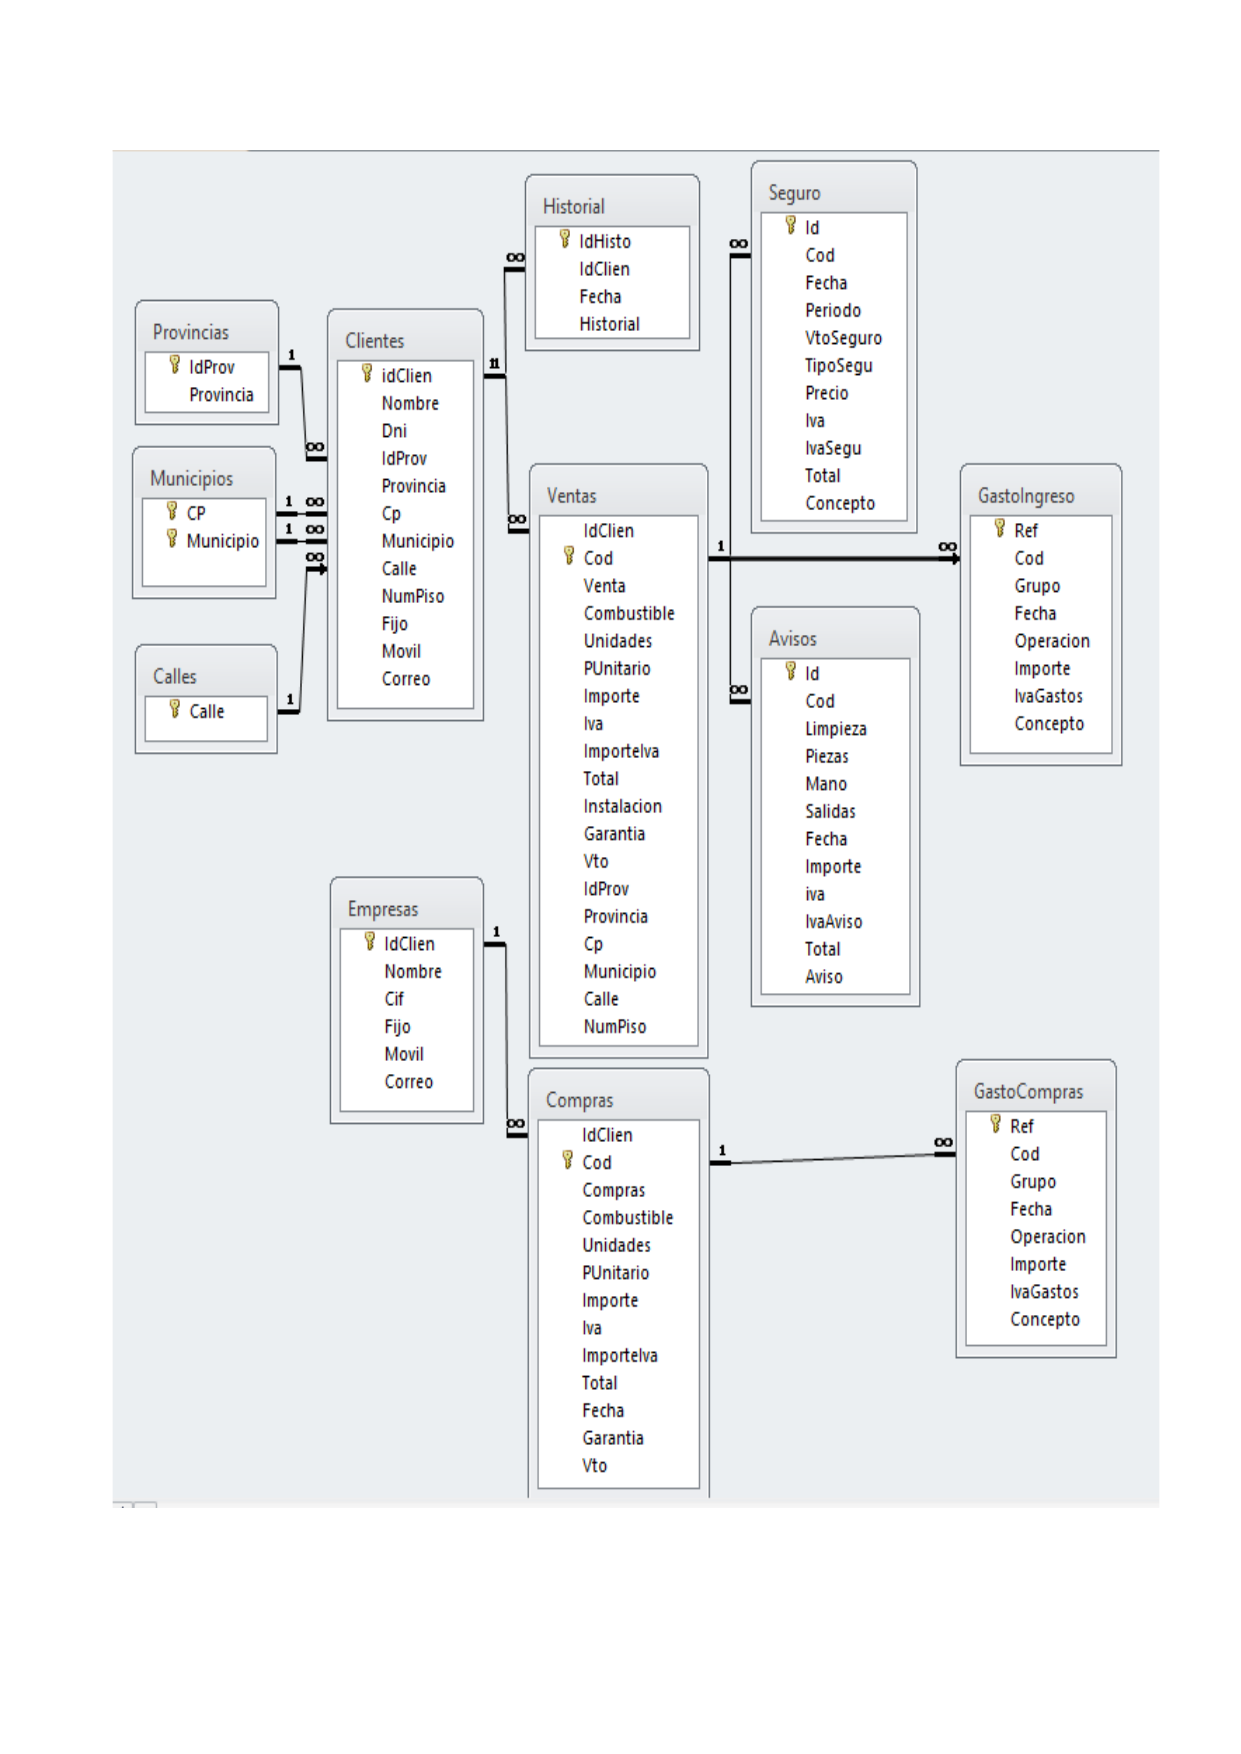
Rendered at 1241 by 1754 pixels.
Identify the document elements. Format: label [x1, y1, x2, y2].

picture [112, 150, 1160, 1508]
